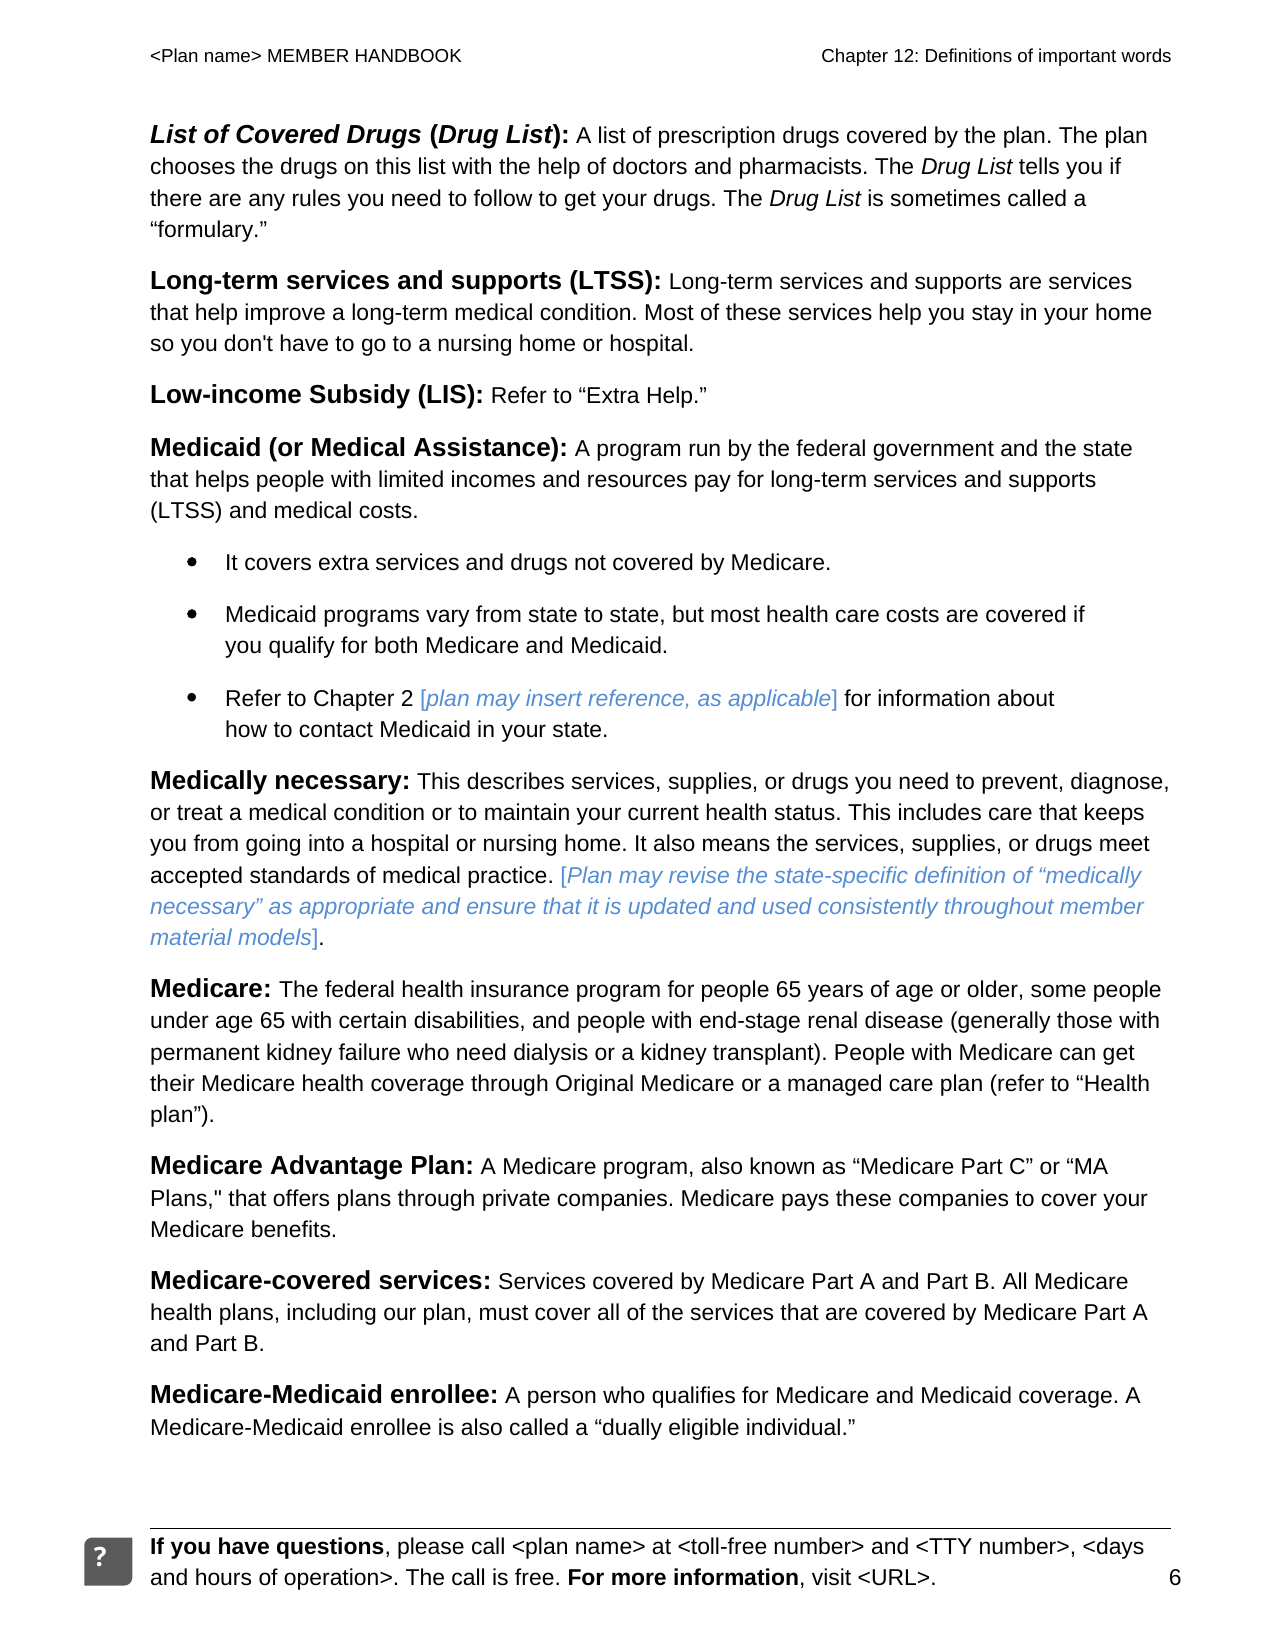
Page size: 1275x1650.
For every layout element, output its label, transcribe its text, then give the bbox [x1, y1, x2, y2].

subtitle Low-income Subsidy (LIS): Refer to “Extra Help.” [150, 379, 1171, 410]
list Medicaid programs vary from state to state, but most health care costs are covered if you qualify for both Medicare and Medicaid. [187, 598, 1096, 660]
list Refer to Chapter 2 [plan may insert reference, as applicable] for information about how to contact Medicaid in your state. [187, 681, 1096, 743]
subtitle Long-term services and supports (LTSS): Long-term services and supports are services that help improve a long-term medical condition. Most of these services help you stay in your home so you don't have to go to a nursing home or hospital. [150, 264, 1171, 358]
subtitle Medically necessary: This describes services, supplies, or drugs you need to prevent, diagnose, or treat a medical condition or to maintain your current health status. This includes care that keeps you from going into a hospital or nursing home. It also means the services, supplies, or drugs meet accepted standards of medical practice. [Plan may revise the state-specific definition of “medically necessary” as appropriate and ensure that it is updated and used consistently throughout member material models]. [150, 764, 1171, 952]
list It covers extra services and drugs not covered by Medicare. [187, 546, 1096, 577]
subtitle List of Covered Drugs (Drug List): A list of prescription drugs covered by the plan. The plan chooses the drugs on this list with the help of doctors and pharmacists. The Drug List tells you if there are any rules you need to follow to get your drugs. The Drug List is sometimes called a “formulary.” [150, 118, 1171, 243]
subtitle Medicaid (or Medical Assistance): A program run by the federal government and the state that helps people with limited incomes and resources pay for long-term services and supports (LTSS) and medical costs. [150, 431, 1171, 525]
subtitle Medicare-Medicaid enrollee: A person who qualifies for Medicare and Medicaid coverage. A Medicare-Medicaid enrollee is also called a “dually eligible individual.” [150, 1379, 1171, 1441]
subtitle Medicare: The federal health insurance program for people 65 years of age or older, some people under age 65 with certain disabilities, and people with end-stage renal disease (generally those with permanent kidney failure who need dialysis or a kidney transplant). People with Medicare can get their Medicare health coverage through Original Medicare or a managed care plan (refer to “Health plan”). [150, 973, 1171, 1129]
subtitle Medicare-covered services: Services covered by Medicare Part A and Part B. All Medicare health plans, including our plan, must cover all of the services that are covered by Medicare Part A and Part B. [150, 1264, 1171, 1358]
subtitle Medicare Advantage Plan: A Medicare program, also known as “Medicare Part C” or “MA Plans," that offers plans through private companies. Medicare pays these companies to cover your Medicare benefits. [150, 1150, 1171, 1243]
